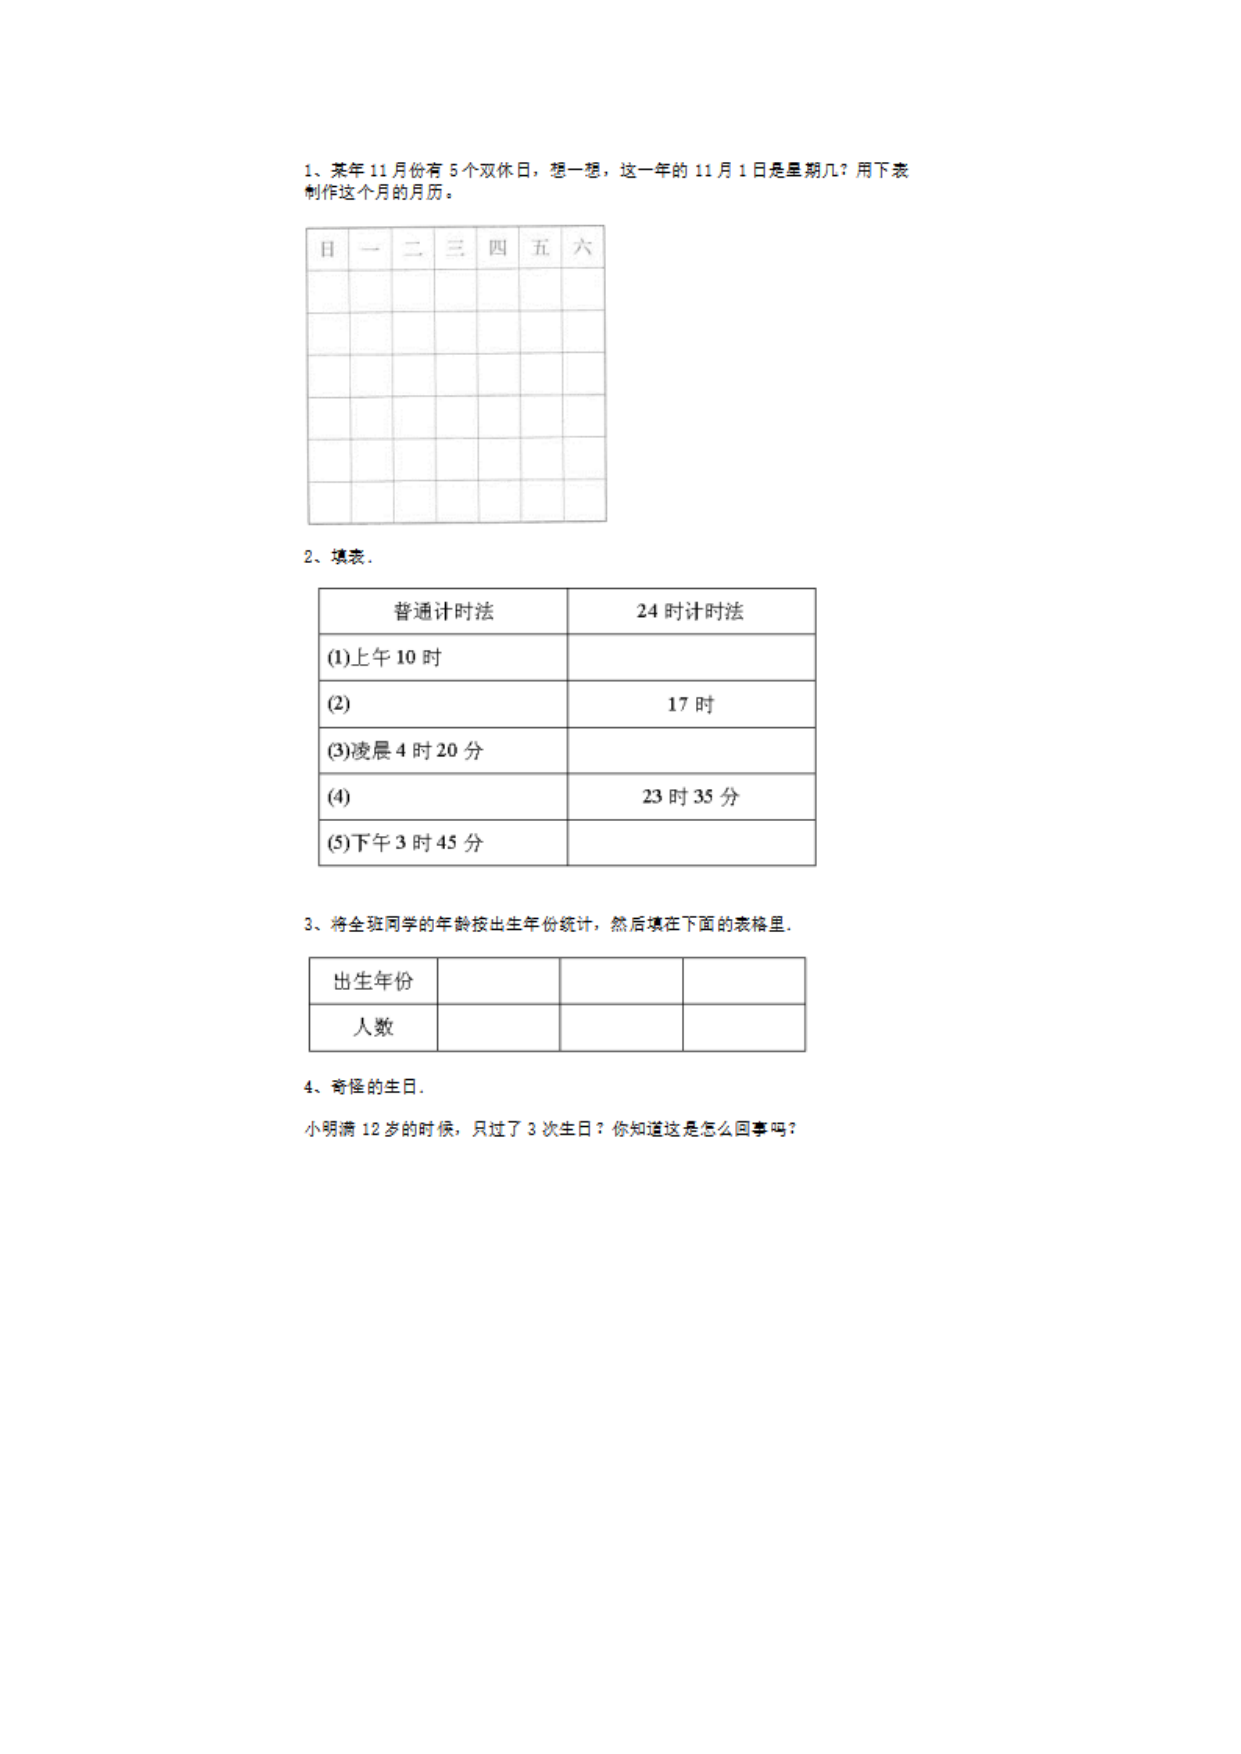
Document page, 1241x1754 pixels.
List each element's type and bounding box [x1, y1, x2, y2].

picture [273, 162, 967, 1151]
